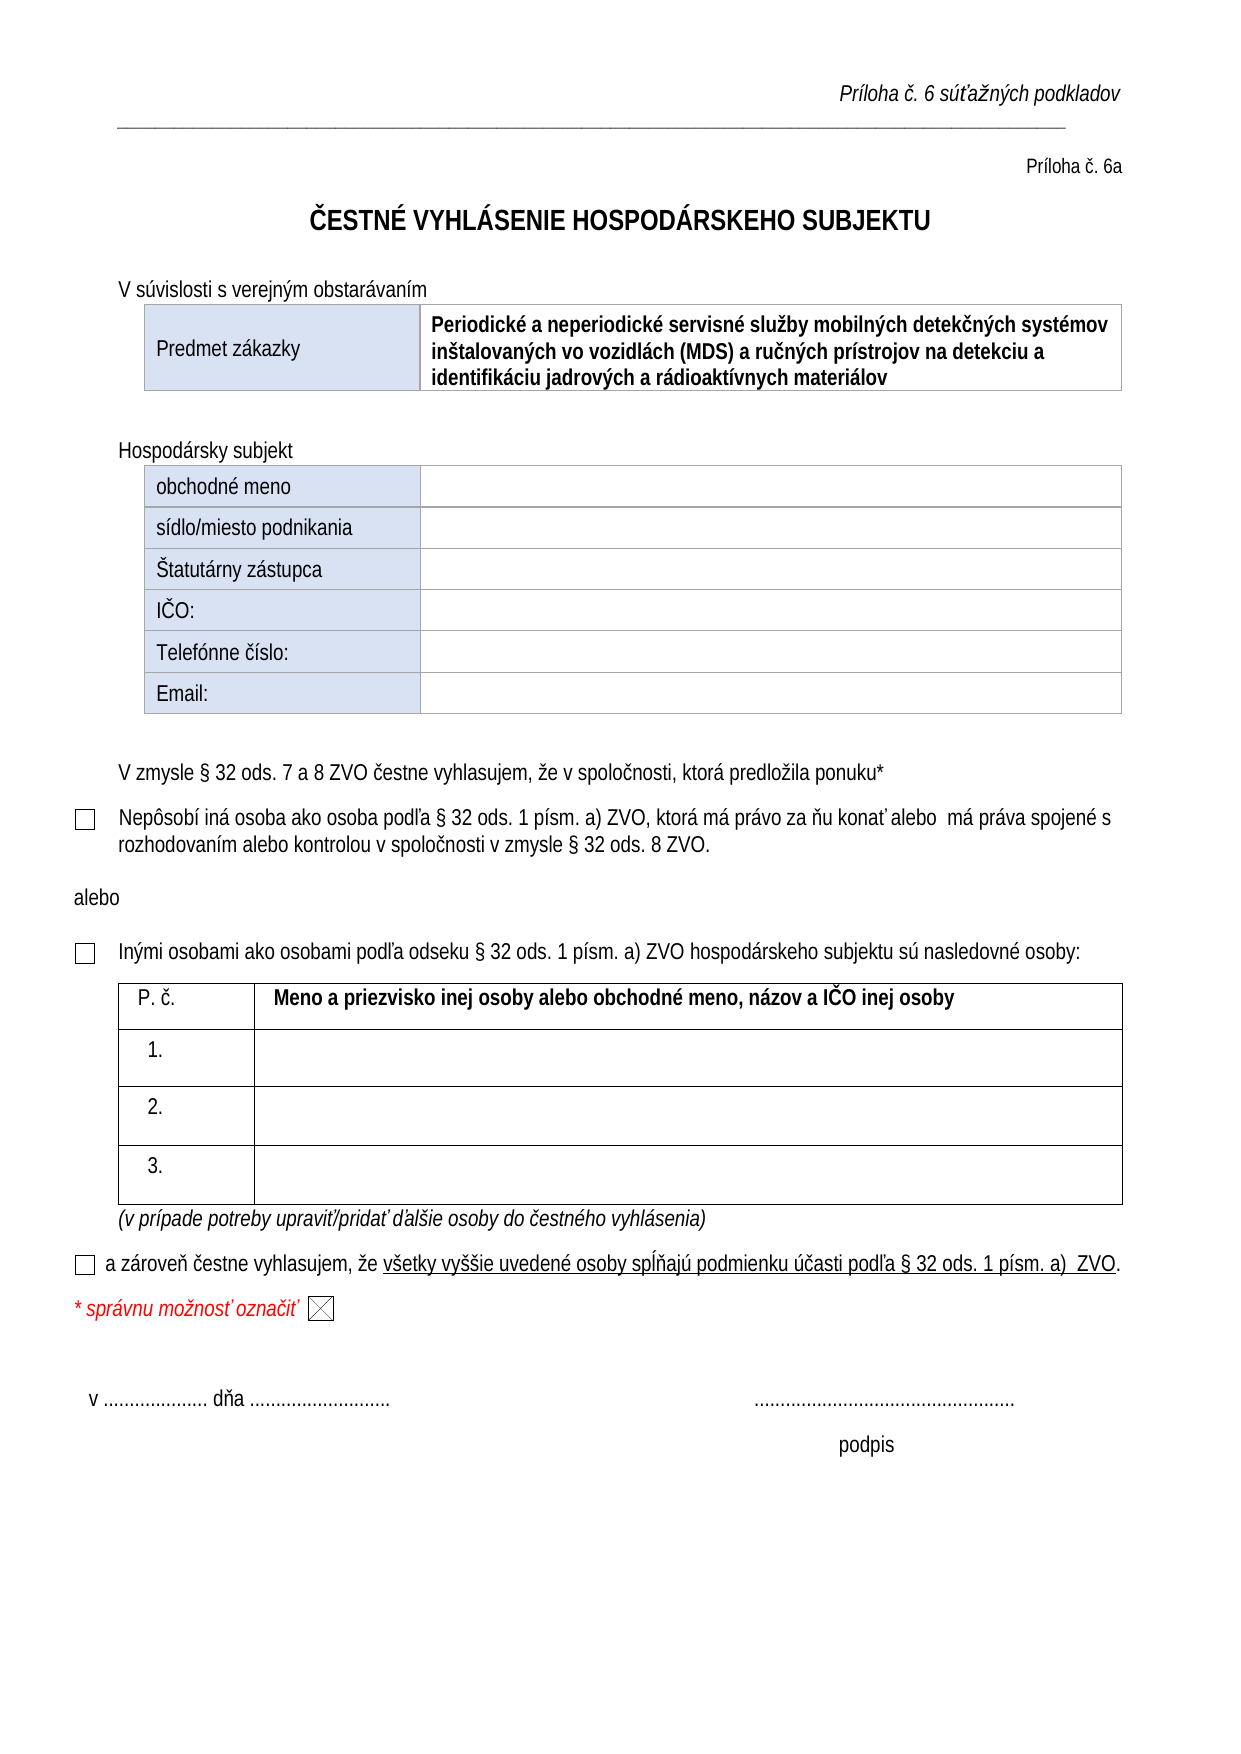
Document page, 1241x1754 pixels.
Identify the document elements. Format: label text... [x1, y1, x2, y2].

table_header P. č. [119, 984, 254, 1029]
text v .................... dňa ........................... .................................................. [88, 1385, 1122, 1412]
table_cell [255, 1087, 1122, 1145]
text Hospodársky subjekt [118, 437, 1122, 463]
table_cell [421, 508, 1121, 548]
table_header Periodické a neperiodické servisné služby mobilných detekčných systémov inštalovaných vo vozidlách (MDS) a ručných prístrojov na detekciu a identifikáciu jadrových a rádioaktívnych materiálov [421, 305, 1121, 390]
table_header obchodné meno [145, 466, 420, 506]
text (v prípade potreby upraviť/pridať ďalšie osoby do čestného vyhlásenia) [118, 1205, 1122, 1231]
text podpis [118, 1431, 1122, 1457]
text Nepôsobí iná osoba ako osoba podľa § 32 ods. 1 písm. a) ZVO, ktorá má právo za ňu konať alebo má práva spojené s rozhodovaním alebo kontrolou v spoločnosti v zmysle § 32 ods. 8 ZVO. [710, 804, 1122, 857]
table_cell [255, 1030, 1122, 1086]
table_cell [421, 549, 1121, 589]
text Inými osobami ako osobami podľa odseku § 32 ods. 1 písm. a) ZVO hospodárskeho subjektu sú nasledovné osoby: [74, 938, 1122, 964]
text V zmysle § 32 ods. 7 a 8 ZVO čestne vyhlasujem, že v spoločnosti, ktorá predložila ponuku* [118, 759, 1122, 786]
text a zároveň čestne vyhlasujem, že všetky vyššie uvedené osoby spĺňajú podmienku účasti podľa § 32 ods. 1 písm. a) ZVO. [74, 1250, 1122, 1276]
table_cell IČO: [145, 590, 420, 630]
table_cell 3. [119, 1146, 254, 1204]
table_cell 1. [119, 1030, 254, 1086]
text * správnu možnosť označiť [74, 1295, 1122, 1322]
table_cell [255, 1146, 1122, 1204]
text Príloha č. 6a [118, 154, 1122, 178]
table_cell sídlo/miesto podnikania [145, 508, 420, 548]
table_header Predmet zákazky [145, 305, 419, 390]
table_cell Štatutárny zástupca [145, 549, 420, 589]
table_cell [421, 631, 1121, 672]
table_header Meno a priezvisko inej osoby alebo obchodné meno, názov a IČO inej osoby [255, 984, 1122, 1029]
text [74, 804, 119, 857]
table_cell [421, 673, 1121, 713]
text V súvislosti s verejným obstarávaním [118, 276, 1122, 302]
table_cell Email: [145, 673, 420, 713]
text alebo [74, 883, 1122, 910]
table_cell [421, 590, 1121, 630]
table_header [421, 466, 1121, 506]
subtitle ČESTNÉ VYHLÁSENIE HOSPODÁRSKEHO SUBJEKTU [118, 203, 1122, 237]
table_cell 2. [119, 1087, 254, 1145]
table_cell Telefónne číslo: [145, 631, 420, 672]
